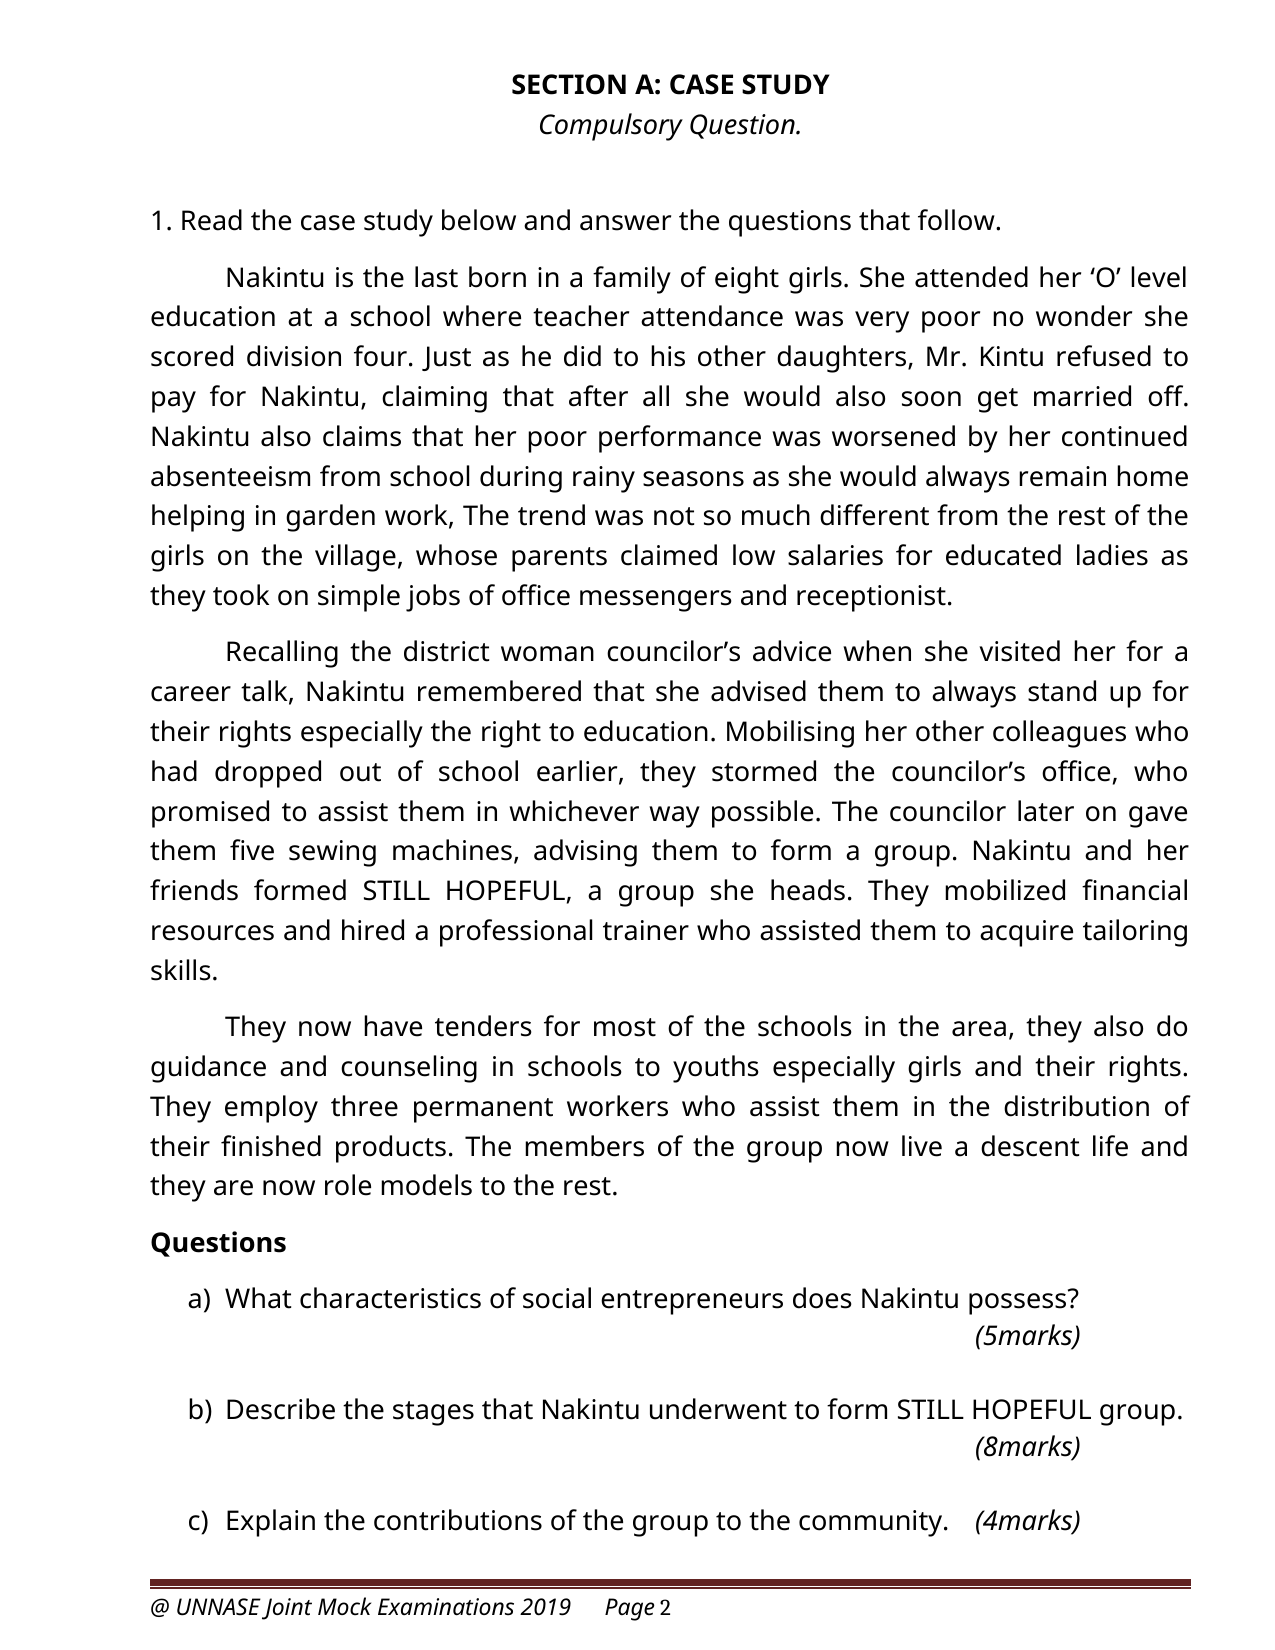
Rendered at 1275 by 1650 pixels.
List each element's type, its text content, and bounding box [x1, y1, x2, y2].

text Questions [150, 1223, 1191, 1260]
text 1. Read the case study below and answer the questions that follow. [150, 202, 1191, 238]
text SECTION A: CASE STUDY [150, 66, 1191, 102]
text Nakintu is the last born in a family of eight girls. She attended her ‘O’ level education at a school where teacher attendance was very poor no wonder she scored division four. Just as he did to his other daughters, Mr. Kintu refused to pay for Nakintu, claiming that after all she would also soon get married off. Nakintu also claims that her poor performance was worsened by her continued absenteeism from school during rainy seasons as she would always remain home helping in garden work, The trend was not so much different from the rest of the girls on the village, whose parents claimed low salaries for educated ladies as they took on simple jobs of office messengers and receptionist. [150, 258, 1191, 613]
list Describe the stages that Nakintu underwent to form STILL HOPEFUL group. (8marks) [187, 1390, 1191, 1464]
list What characteristics of social entrepreneurs does Nakintu possess? (5marks) [187, 1280, 1191, 1353]
text They now have tenders for most of the schools in the area, they also do guidance and counseling in schools to youths especially girls and their rights. They employ three permanent workers who assist them in the distribution of their finished products. The members of the group now live a descent life and they are now role models to the rest. [150, 1008, 1191, 1204]
text Compulsory Question. [150, 105, 1191, 142]
list Explain the contributions of the group to the community. (4marks) [187, 1501, 1191, 1538]
text Recalling the district woman councilor’s advice when she visited her for a career talk, Nakintu remembered that she advised them to always stand up for their rights especially the right to education. Mobilising her other colleagues who had dropped out of school earlier, they stormed the councilor’s office, who promised to assist them in whichever way possible. The councilor later on gave them five sewing machines, advising them to form a group. Nakintu and her friends formed STILL HOPEFUL, a group she heads. They mobilized financial resources and hired a professional trainer who assisted them to acquire tailoring skills. [150, 633, 1191, 988]
